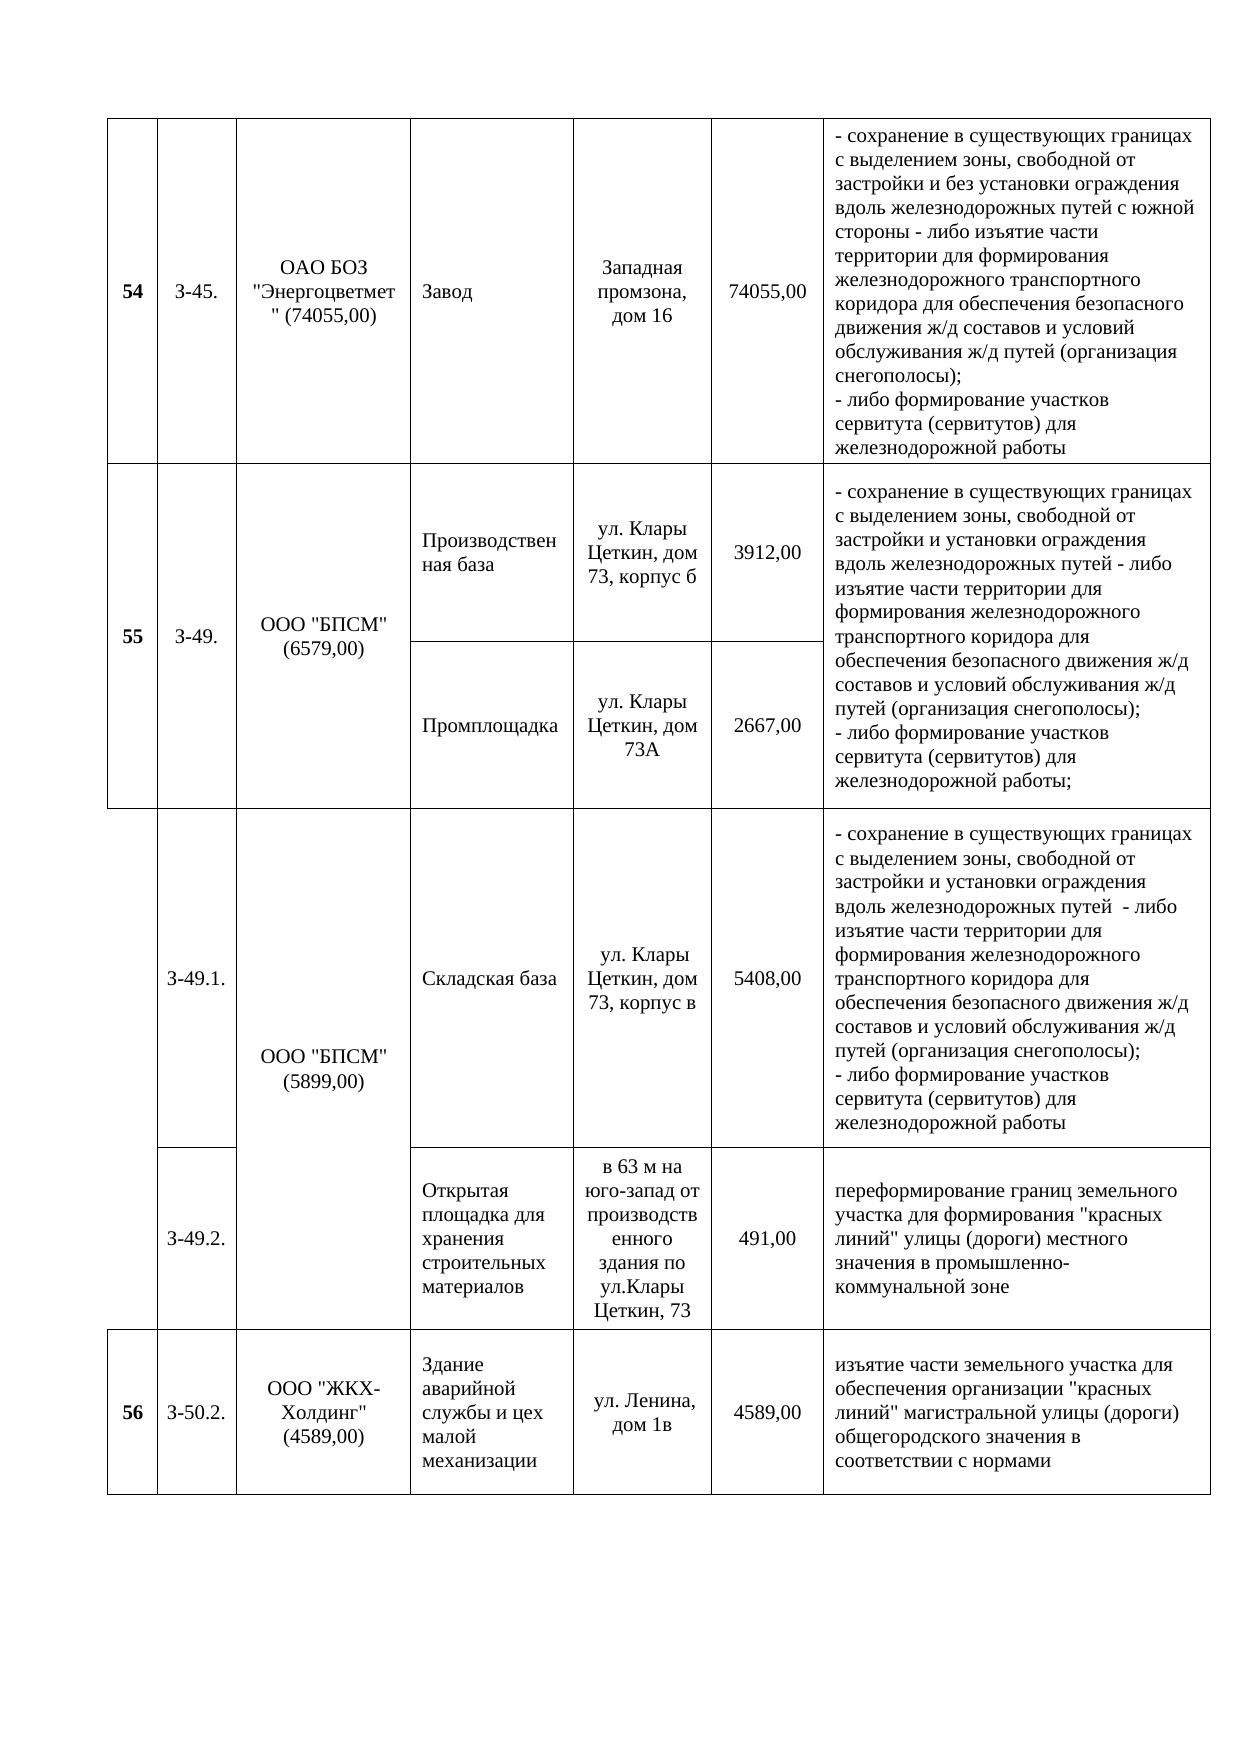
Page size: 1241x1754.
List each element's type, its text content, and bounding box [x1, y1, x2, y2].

table_cell 55 [108, 464, 157, 807]
table_cell - сохранение в существующих границах с выделением зоны, свободной от застройки и установки ограждения вдоль железнодорожных путей - либо изъятие части территории для формирования железнодорожного транспортного коридора для обеспечения безопасного движения ж/д составов и условий обслуживания ж/д путей (организация снегополосы); - либо формирование участков сервитута (сервитутов) для железнодорожной работы [824, 809, 1210, 1147]
table_cell ул. Клары Цеткин, дом 73, корпус в [574, 809, 711, 1147]
table_cell ул. Клары Цеткин, дом 73, корпус б [574, 464, 711, 641]
table_cell - сохранение в существующих границах с выделением зоны, свободной от застройки и установки ограждения вдоль железнодорожных путей - либо изъятие части территории для формирования железнодорожного транспортного коридора для обеспечения безопасного движения ж/д составов и условий обслуживания ж/д путей (организация снегополосы); - либо формирование участков сервитута (сервитутов) для железнодорожной работы; [824, 464, 1210, 807]
table_cell 2667,00 [712, 642, 823, 807]
table_cell ОАО БОЗ "Энергоцветмет" (74055,00) [237, 119, 410, 463]
table_cell З-45. [158, 119, 236, 463]
table_cell переформирование границ земельного участка для формирования "красных линий" улицы (дороги) местного значения в промышленно-коммунальной зоне [824, 1148, 1210, 1328]
table_cell ООО "ЖКХ-Холдинг" (4589,00) [237, 1330, 410, 1494]
table_cell в 63 м на юго-запад от производственного здания по ул.Клары Цеткин, 73 [574, 1148, 711, 1328]
table_cell 74055,00 [712, 119, 823, 463]
table_cell З-50.2. [158, 1330, 236, 1494]
table_cell ООО "БПСМ" (6579,00) [237, 464, 410, 807]
table_cell Здание аварийной службы и цех малой механизации [411, 1330, 573, 1494]
table_cell ООО "БПСМ" (5899,00) [237, 809, 410, 1328]
table_cell Производственная база [411, 464, 573, 641]
table_cell ул. Клары Цеткин, дом 73А [574, 642, 711, 807]
table_cell Завод [411, 119, 573, 463]
table_cell 5408,00 [712, 809, 823, 1147]
table_cell З-49.2. [158, 1148, 236, 1328]
table_cell 3912,00 [712, 464, 823, 641]
table_cell Западная промзона, дом 16 [574, 119, 711, 463]
table_cell 491,00 [712, 1148, 823, 1328]
table_cell 4589,00 [712, 1330, 823, 1494]
table_cell изъятие части земельного участка для обеспечения организации "красных линий" магистральной улицы (дороги) общегородского значения в соответствии с нормами [824, 1330, 1210, 1494]
table_cell Промплощадка [411, 642, 573, 807]
table_cell З-49.1. [158, 809, 236, 1147]
table_cell Открытая площадка для хранения строительных материалов [411, 1148, 573, 1328]
table_cell 56 [108, 1330, 157, 1494]
table_cell Складская база [411, 809, 573, 1147]
table_cell - сохранение в существующих границах с выделением зоны, свободной от застройки и без установки ограждения вдоль железнодорожных путей с южной стороны - либо изъятие части территории для формирования железнодорожного транспортного коридора для обеспечения безопасного движения ж/д составов и условий обслуживания ж/д путей (организация снегополосы); - либо формирование участков сервитута (сервитутов) для железнодорожной работы [824, 119, 1210, 463]
table_cell З-49. [158, 464, 236, 807]
table_cell 54 [108, 119, 157, 463]
table_cell ул. Ленина, дом 1в [574, 1330, 711, 1494]
